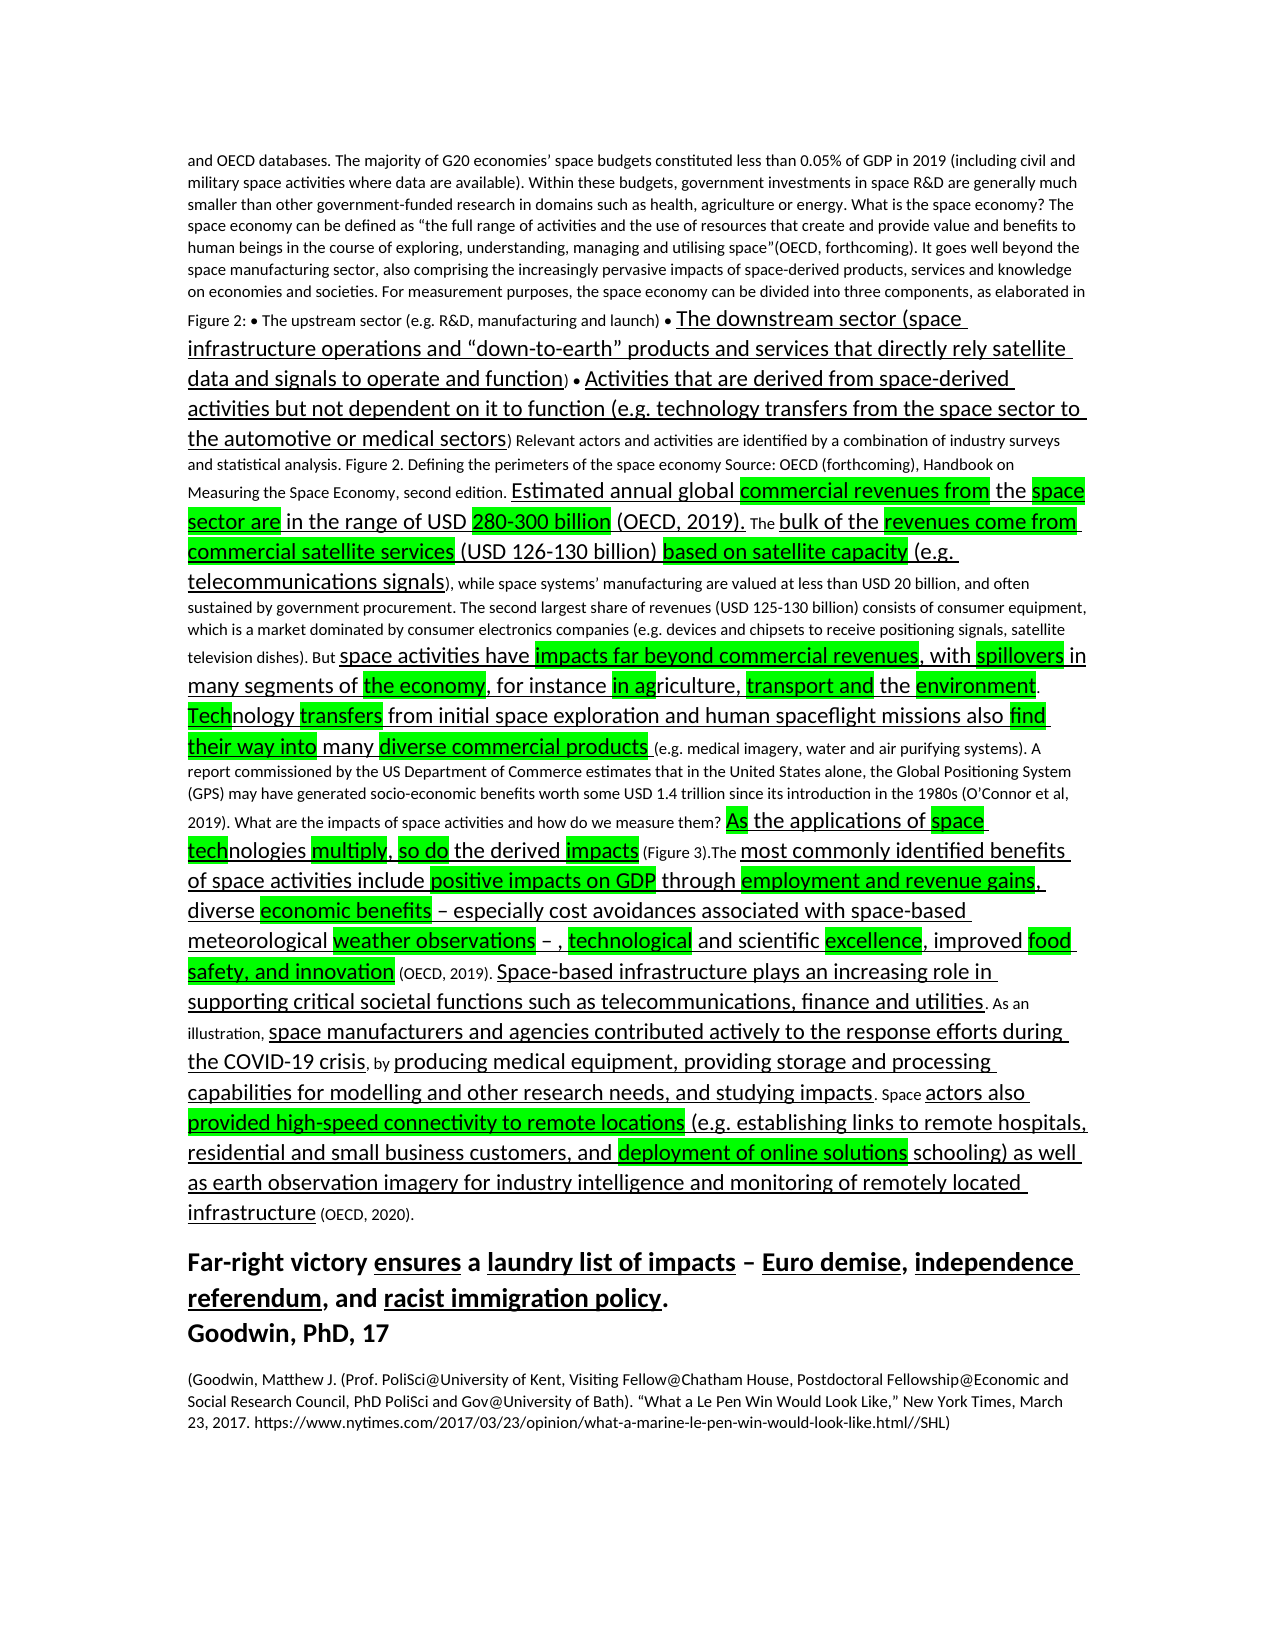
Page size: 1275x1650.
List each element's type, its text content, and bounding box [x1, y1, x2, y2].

text Goodwin, PhD, 17 [187, 1317, 1087, 1350]
text (Goodwin, Matthew J. (Prof. PoliSci@University of Kent, Visiting Fellow@Chatham House, Postdoctoral Fellowship@Economic and Social Research Council, PhD PoliSci and Gov@University of Bath). “What a Le Pen Win Would Look Like,” New York Times, March 23, 2017. https://www.nytimes.com/2017/03/23/opinion/what-a-marine-le-pen-win-would-look-like.html//SHL) [187, 1369, 1087, 1433]
subtitle Far-right victory ensures a laundry list of impacts – Euro demise, independence referendum, and racist immigration policy. [187, 1245, 1087, 1314]
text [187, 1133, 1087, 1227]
